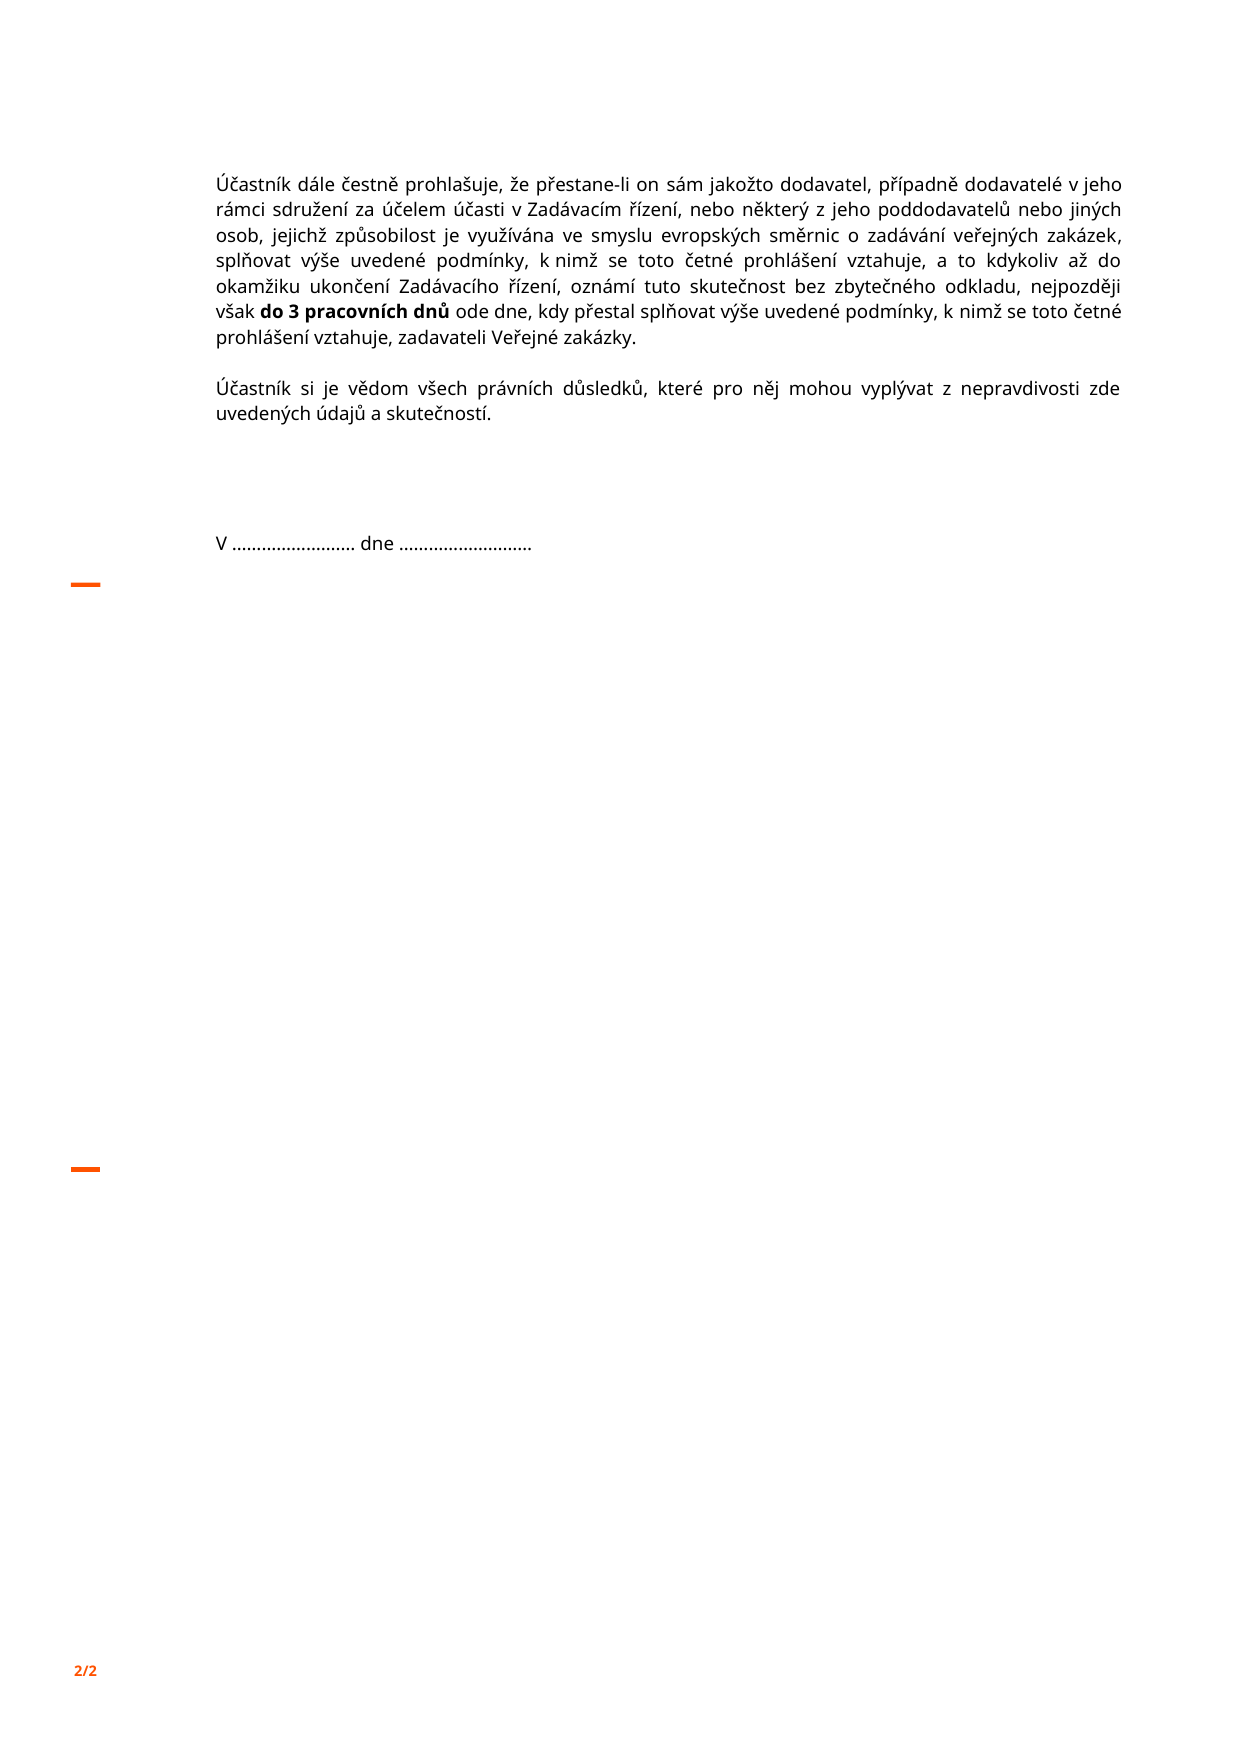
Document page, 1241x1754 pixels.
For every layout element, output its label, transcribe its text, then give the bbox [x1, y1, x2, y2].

text Účastník dále čestně prohlašuje, že přestane-li on sám jakožto dodavatel, případně dodavatelé v jeho rámci sdružení za účelem účasti v Zadávacím řízení, nebo některý z jeho poddodavatelů nebo jiných osob, jejichž způsobilost je využívána ve smyslu evropských směrnic o zadávání veřejných zakázek, splňovat výše uvedené podmínky, k nimž se toto četné prohlášení vztahuje, a to kdykoliv až do okamžiku ukončení Zadávacího řízení, oznámí tuto skutečnost bez zbytečného odkladu, nejpozději však do 3 pracovních dnů ode dne, kdy přestal splňovat výše uvedené podmínky, k nimž se toto četné prohlášení vztahuje, zadavateli Veřejné zakázky. [216, 171, 1122, 350]
text V ………………….… dne ……………………… [216, 527, 1121, 556]
text Účastník si je vědom všech právních důsledků, které pro něj mohou vyplývat z nepravdivosti zde uvedených údajů a skutečností. [216, 375, 1122, 426]
